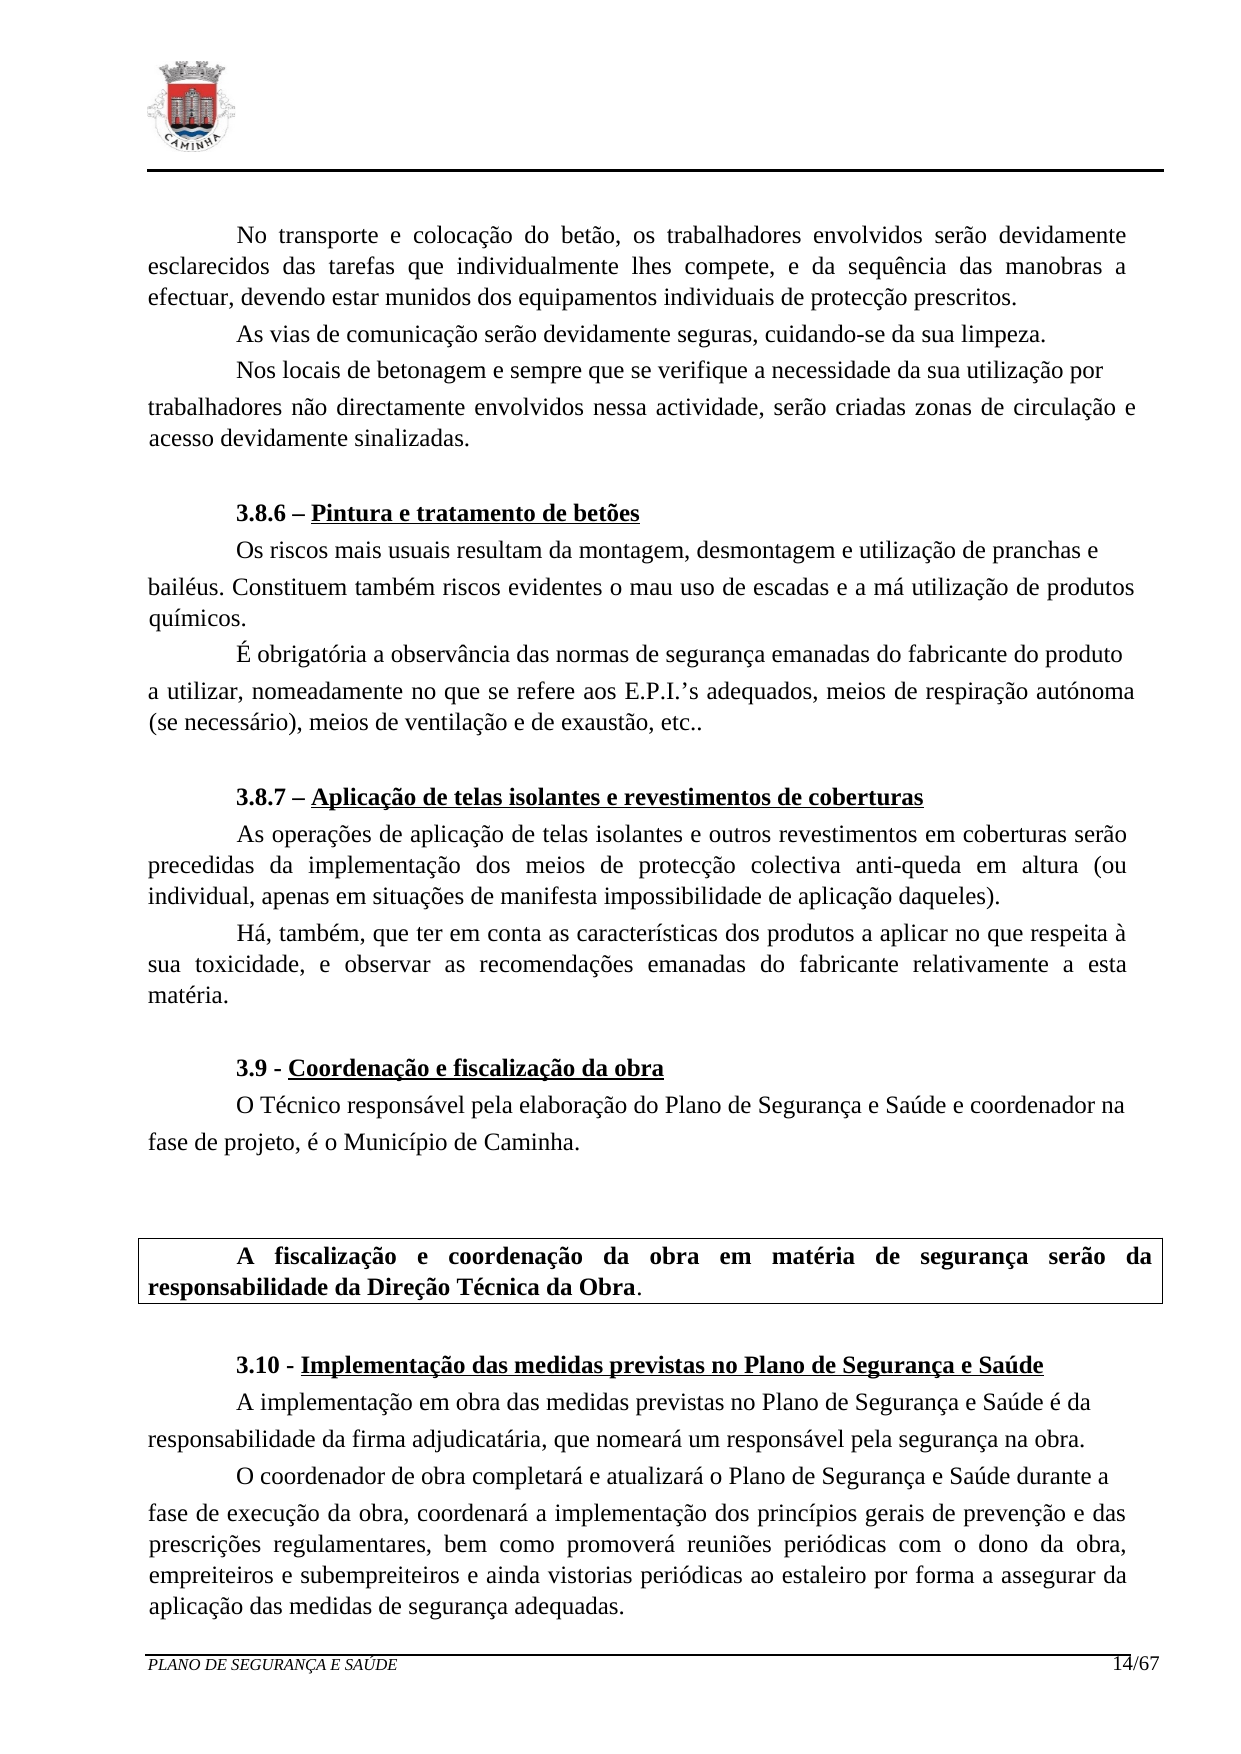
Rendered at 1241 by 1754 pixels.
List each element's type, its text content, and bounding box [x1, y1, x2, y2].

picture [147, 61, 236, 152]
text As operações de aplicação de telas isolantes e outros revestimentos em coberturas serão precedidas da implementação dos meios de protecção colectiva anti-queda em altura (ou individual, apenas em situações de manifesta impossibilidade de aplicação daqueles). [148, 819, 1128, 910]
subtitle 3.10 - Implementação das medidas previstas no Plano de Segurança e Saúde [236, 1350, 1160, 1379]
text É obrigatória a observância das normas de segurança emanadas do fabricante do produto [236, 639, 1137, 668]
text O coordenador de obra completará e atualizará o Plano de Segurança e Saúde durante a [236, 1461, 1137, 1489]
text trabalhadores não directamente envolvidos nessa actividade, serão criadas zonas de circulação e acesso devidamente sinalizadas. [148, 392, 1137, 452]
text Há, também, que ter em conta as características dos produtos a aplicar no que respeita à sua toxicidade, e observar as recomendações emanadas do fabricante relativamente a esta matéria. [148, 918, 1128, 1008]
text A implementação em obra das medidas previstas no Plano de Segurança e Saúde é da [236, 1387, 1137, 1416]
text fase de projeto, é o Município de Caminha. [148, 1127, 1137, 1156]
text responsabilidade da firma adjudicatária, que nomeará um responsável pela segurança na obra. [148, 1424, 1137, 1453]
text fase de execução da obra, coordenará a implementação dos princípios gerais de prevenção e das prescrições regulamentares, bem como promoverá reuniões periódicas com o dono da obra, empreiteiros e subempreiteiros e ainda vistorias periódicas ao estaleiro por forma a assegurar da aplicação das medidas de segurança adequadas. [148, 1498, 1128, 1619]
text Os riscos mais usuais resultam da montagem, desmontagem e utilização de pranchas e [236, 535, 1137, 564]
text As vias de comunicação serão devidamente seguras, cuidando-se da sua limpeza. [236, 319, 1137, 347]
subtitle 3.9 - Coordenação e fiscalização da obra [236, 1053, 1160, 1082]
subtitle 3.8.7 – Aplicação de telas isolantes e revestimentos de coberturas [236, 782, 1160, 810]
text Nos locais de betonagem e sempre que se verifique a necessidade da sua utilização por [236, 356, 1137, 384]
subtitle 3.8.6 – Pintura e tratamento de betões [236, 498, 1160, 526]
text A fiscalização e coordenação da obra em matéria de segurança serão da responsabilidade da Direção Técnica da Obra. [139, 1239, 1162, 1303]
text a utilizar, nomeadamente no que se refere aos E.P.I.’s adequados, meios de respiração autónoma (se necessário), meios de ventilação e de exaustão, etc.. [148, 676, 1137, 736]
text O Técnico responsável pela elaboração do Plano de Segurança e Saúde e coordenador na [236, 1091, 1137, 1119]
text No transporte e colocação do betão, os trabalhadores envolvidos serão devidamente esclarecidos das tarefas que individualmente lhes compete, e da sequência das manobras a efectuar, devendo estar munidos dos equipamentos individuais de protecção prescritos. [148, 220, 1128, 311]
text bailéus. Constituem também riscos evidentes o mau uso de escadas e a má utilização de produtos químicos. [148, 572, 1137, 631]
